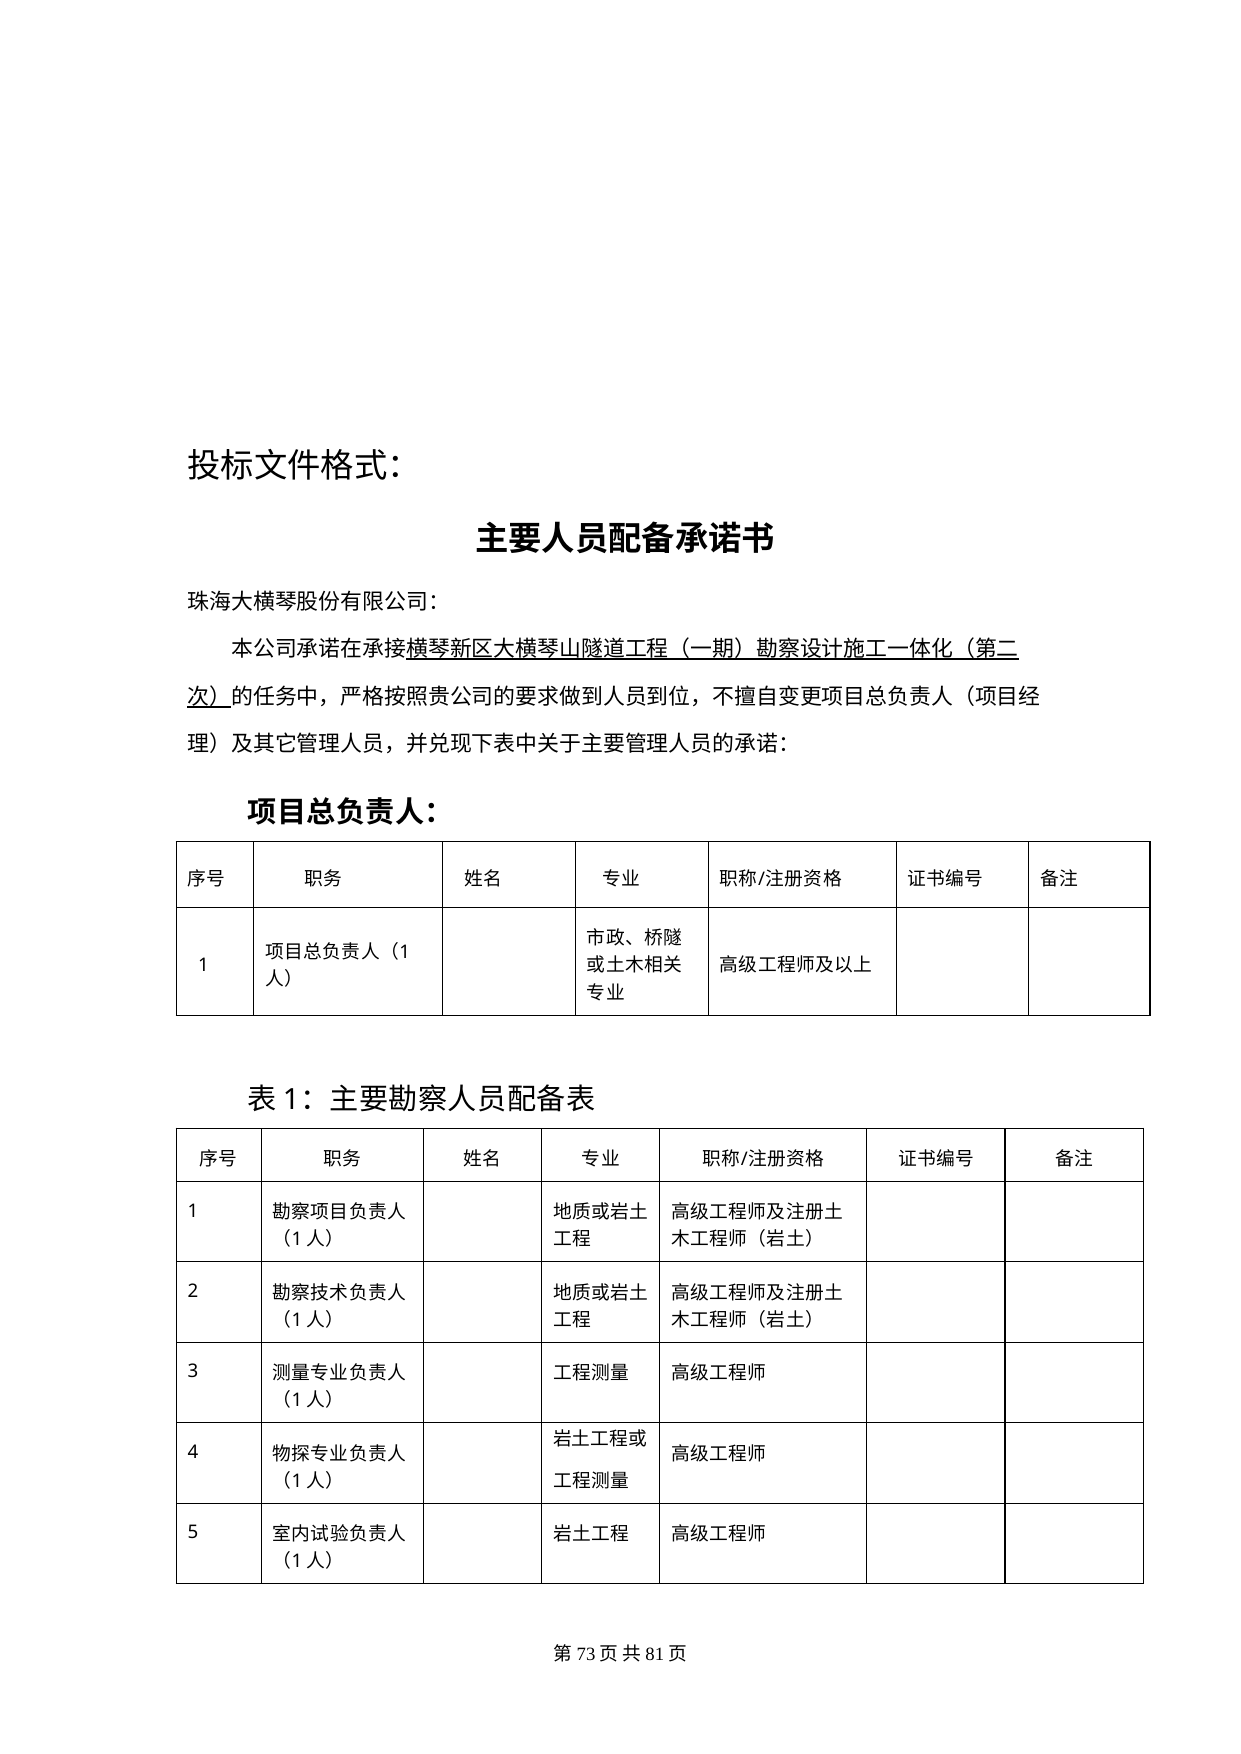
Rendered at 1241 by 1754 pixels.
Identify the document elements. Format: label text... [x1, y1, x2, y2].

text 本公司承诺在承接横琴新区大横琴山隧道工程（一期）勘察设计施工一体化（第二次）的任务中，严格按照贵公司的要求做到人员到位，不擅自变更项目总负责人（项目经理）及其它管理人员，并兑现下表中关于主要管理人员的承诺： [187, 631, 1053, 758]
table_cell 高级工程师及注册土木工程师（岩土） [660, 1182, 866, 1261]
table_cell [443, 908, 575, 1014]
table_cell [424, 1262, 541, 1342]
table_header 姓名 [443, 842, 575, 907]
table_header 职务 [262, 1129, 423, 1181]
table_cell 物探专业负责人（1人） [262, 1423, 423, 1502]
table_cell [867, 1423, 1004, 1502]
table_cell 高级工程师 [660, 1343, 866, 1422]
table_header 专业 [542, 1129, 659, 1181]
table_cell 项目总负责人（1人） [254, 908, 442, 1014]
table_header 序号 [177, 842, 253, 907]
table_cell [424, 1504, 541, 1583]
table_cell 2 [177, 1262, 261, 1342]
table_cell 4 [177, 1423, 261, 1502]
table_cell [867, 1262, 1004, 1342]
table_cell [1006, 1182, 1143, 1261]
table_cell 高级工程师 [660, 1423, 866, 1502]
table_cell [1006, 1423, 1143, 1502]
table_cell [867, 1182, 1004, 1261]
table_cell 1 [177, 1182, 261, 1261]
table_cell 测量专业负责人（1人） [262, 1343, 423, 1422]
table_header 职称/注册资格 [660, 1129, 866, 1181]
table_cell 高级工程师及以上 [709, 908, 896, 1014]
table_header 证书编号 [867, 1129, 1004, 1181]
table_header 姓名 [424, 1129, 541, 1181]
table_cell 岩土工程 [542, 1504, 659, 1583]
table_cell 地质或岩土工程 [542, 1262, 659, 1342]
table_cell 3 [177, 1343, 261, 1422]
table_header 序号 [177, 1129, 261, 1181]
table_cell [867, 1504, 1004, 1583]
table_cell 勘察技术负责人（1人） [262, 1262, 423, 1342]
table_cell [424, 1343, 541, 1422]
table_cell [424, 1423, 541, 1502]
table_cell 地质或岩土工程 [542, 1182, 659, 1261]
table_header 职称/注册资格 [709, 842, 896, 907]
table_cell [1006, 1262, 1143, 1342]
table_cell [1006, 1343, 1143, 1422]
table_cell [424, 1182, 541, 1261]
table_header 备注 [1029, 842, 1149, 907]
text 主要人员配备承诺书 [187, 511, 1062, 560]
table_cell [1006, 1504, 1143, 1583]
table_cell 工程测量 [542, 1343, 659, 1422]
table_header 证书编号 [897, 842, 1028, 907]
table_cell [897, 908, 1028, 1014]
text 项目总负责人： [187, 789, 1053, 831]
table_cell 1 [177, 908, 253, 1014]
table_cell 室内试验负责人（1人） [262, 1504, 423, 1583]
table_header 备注 [1006, 1129, 1143, 1181]
table_cell 岩土工程或 工程测量 [542, 1423, 659, 1502]
text 投标文件格式： [187, 439, 1062, 487]
table_cell 高级工程师 [660, 1504, 866, 1583]
text 珠海大横琴股份有限公司： [187, 584, 1062, 615]
table_cell 勘察项目负责人（1人） [262, 1182, 423, 1261]
table_cell 高级工程师及注册土木工程师（岩土） [660, 1262, 866, 1342]
table_cell [867, 1343, 1004, 1422]
table_cell 市政、桥隧或土木相关专业 [576, 908, 708, 1014]
table_cell 5 [177, 1504, 261, 1583]
table_header 专业 [576, 842, 708, 907]
table_header 职务 [254, 842, 442, 907]
text 表1：主要勘察人员配备表 [187, 1075, 1053, 1118]
table_cell [1029, 908, 1149, 1014]
